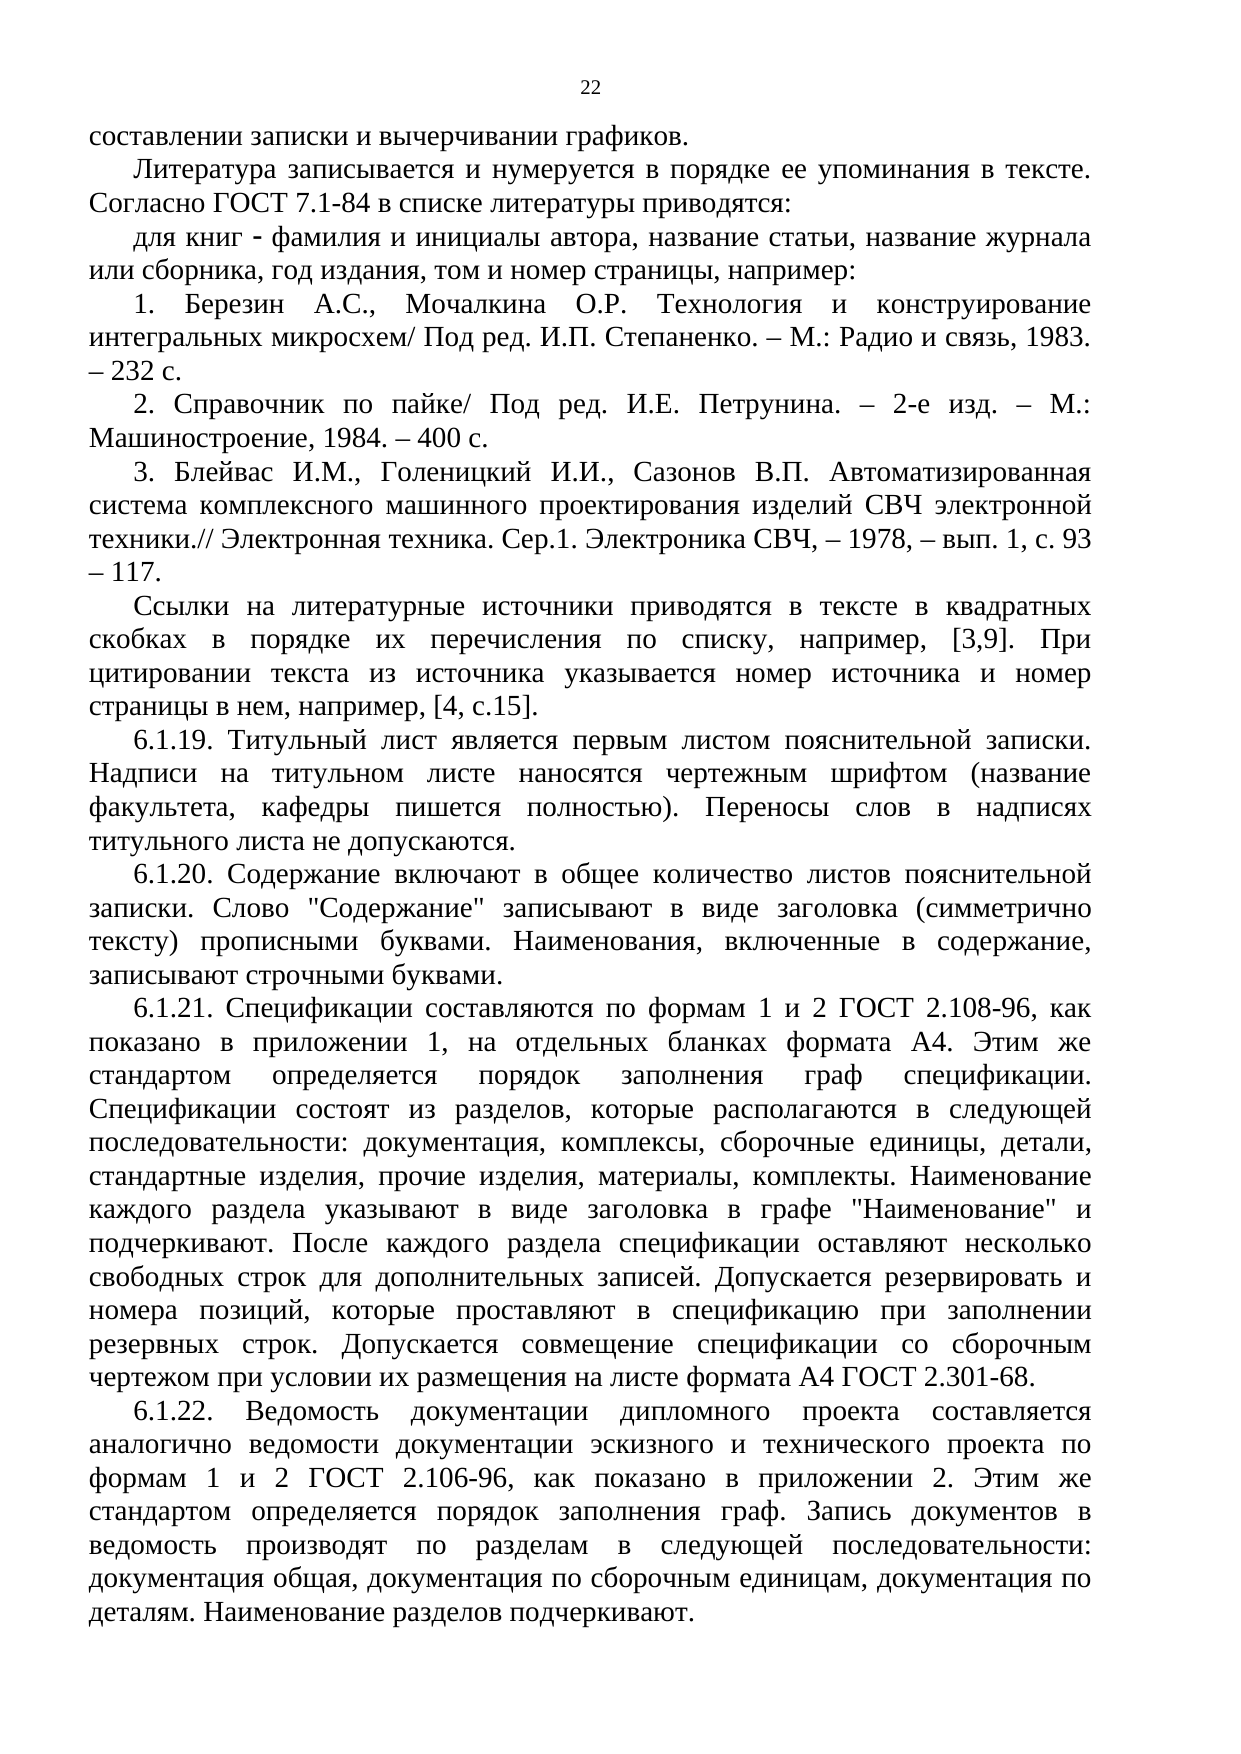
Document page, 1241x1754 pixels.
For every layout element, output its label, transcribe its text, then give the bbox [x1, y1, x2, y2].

text 3. Блейвас И.М., Голеницкий И.И., Сазонов В.П. Автоматизированная система комплексного машинного проектирования изделий СВЧ электронной техники.// Электронная техника. Сер.1. Электроника СВЧ, – 1978, – вып. 1, с. 93 – 117. [89, 454, 1092, 588]
text 2. Справочник по пайке/ Под ред. И.Е. Петрунина. – 2-е изд. – М.: Машиностроение, 1984. – 400 с. [89, 387, 1092, 454]
text для книг фамилия и инициалы автора, название статьи, название журнала или сборника, год издания, том и номер страницы, например: [89, 219, 1092, 286]
text 1. Березин А.С., Мочалкина О.Р. Технология и конструирование интегральных микросхем/ Под ред. И.П. Степаненко. – М.: Радио и связь, 1983. – 232 с. [89, 286, 1092, 387]
text 6.1.20. Содержание включают в общее количество листов пояснительной записки. Слово "Содержание" записывают в виде заголовка (симметрично тексту) прописными буквами. Наименования, включенные в содержание, записывают строчными буквами. [89, 856, 1092, 990]
text Литература записывается и нумеруется в порядке ее упоминания в тексте. Согласно ГОСТ 7.1-84 в списке литературы приводятся: [89, 152, 1092, 219]
text 6.1.19. Титульный лист является первым листом пояснительной записки. Надписи на титульном листе наносятся чертежным шрифтом (название факультета, кафедры пишется полностью). Переносы слов в надписях титульного листа не допускаются. [89, 722, 1092, 856]
text 6.1.22. Ведомость документации дипломного проекта составляется аналогично ведомости документации эскизного и технического проекта по формам 1 и 2 ГОСТ 2.106-96, как показано в приложении 2. Этим же стандартом определяется порядок заполнения граф. Запись документов в ведомость производят по разделам в следующей последовательности: документация общая, документация по сборочным единицам, документация по деталям. Наименование разделов подчеркивают. [89, 1393, 1092, 1628]
text Ссылки на литературные источники приводятся в тексте в квадратных скобках в порядке их перечисления по списку, например, [3,9]. При цитировании текста из источника указывается номер источника и номер страницы в нем, например, [4, c.15]. [89, 588, 1092, 722]
text 6.1.21. Спецификации составляются по формам 1 и 2 ГОСТ 2.108-96, как показано в приложении 1, на отдельных бланках формата А4. Этим же стандартом определяется порядок заполнения граф спецификации. Спецификации состоят из разделов, которые располагаются в следующей последовательности: документация, комплексы, сборочные единицы, детали, стандартные изделия, прочие изделия, материалы, комплекты. Наименование каждого раздела указывают в виде заголовка в графе "Наименование" и подчеркивают. После каждого раздела спецификации оставляют несколько свободных строк для дополнительных записей. Допускается резервировать и номера позиций, которые проставляют в спецификацию при заполнении резервных строк. Допускается совмещение спецификации со сборочным чертежом при условии их размещения на листе формата А4 ГОСТ 2.301-68. [89, 990, 1092, 1393]
